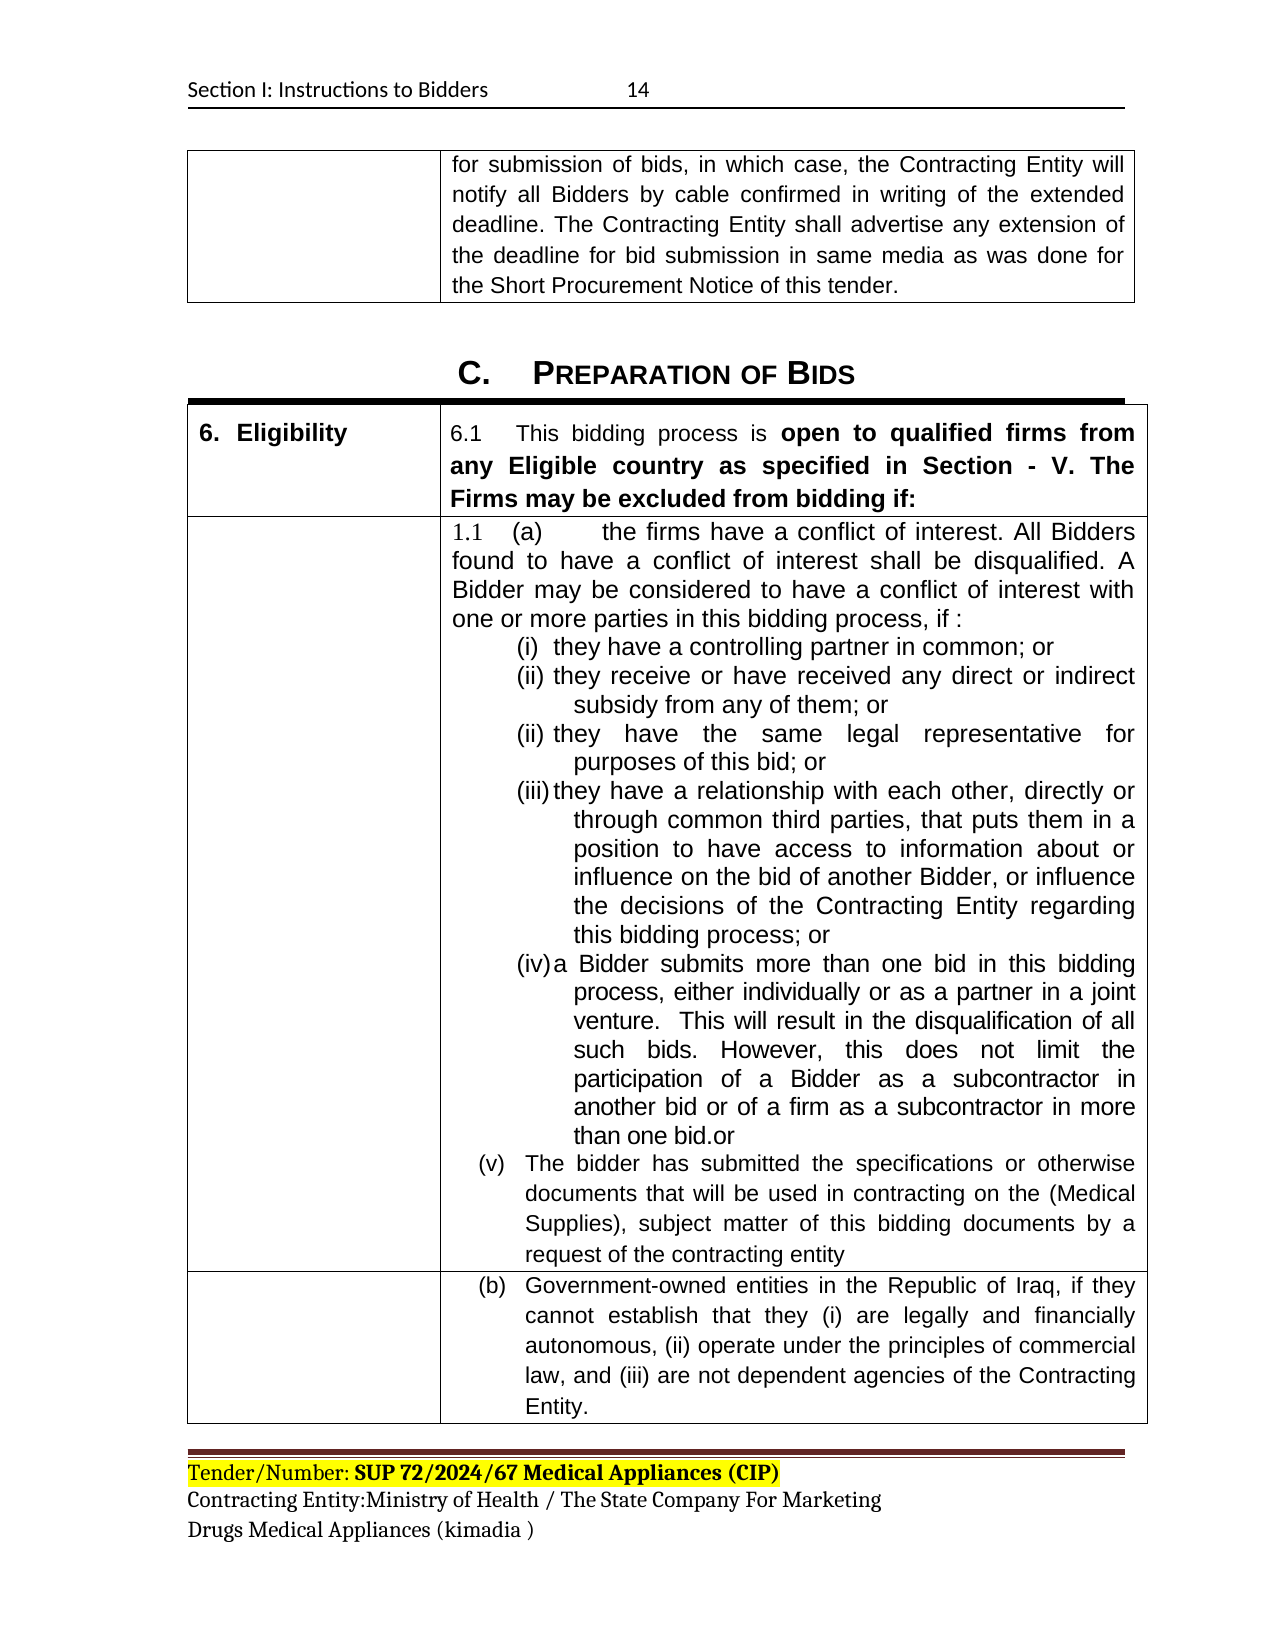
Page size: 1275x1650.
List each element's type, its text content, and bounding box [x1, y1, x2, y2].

table_cell (b) Government-owned entities in the Republic of Iraq, if they cannot establish that they (i) are legally and financially autonomous, (ii) operate under the principles of commercial law, and (iii) are not dependent agencies of the Contracting Entity. [441, 1272, 1147, 1423]
table_header 6. Eligibility [188, 405, 440, 516]
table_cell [441, 151, 1134, 302]
table_header 6.1 This bidding process is open to qualified firms from any Eligible country as specified in Section - V. The Firms may be excluded from bidding if: [441, 405, 1147, 516]
table_cell [188, 1272, 440, 1423]
text C. Preparation of Bids [187, 353, 1125, 404]
table_cell [188, 517, 440, 1271]
table_cell [188, 151, 440, 302]
table_cell (a) the firms have a conflict of interest. All Bidders found to have a conflict of interest shall be disqualified. A Bidder may be considered to have a conflict of interest with one or more parties in this bidding process, if : (i) they have a controlling partner in common; or (ii) they receive or have received any direct or indirect subsidy from any of them; or (ii) they have the same legal representative for purposes of this bid; or (iii) they have a relationship with each other, directly or through common third parties, that puts them in a position to have access to information about or influence on the bid of another Bidder, or influence the decisions of the Contracting Entity regarding this bidding process; or (iv) a Bidder submits more than one bid in this bidding process, either individually or as a partner in a joint venture. This will result in the disqualification of all such bids. However, this does not limit the participation of a Bidder as a subcontractor in another bid or of a firm as a subcontractor in more than one bid.or (v) The bidder has submitted the specifications or otherwise documents that will be used in contracting on the (Medical Supplies), subject matter of this bidding documents by a request of the contracting entity [441, 517, 1147, 1271]
